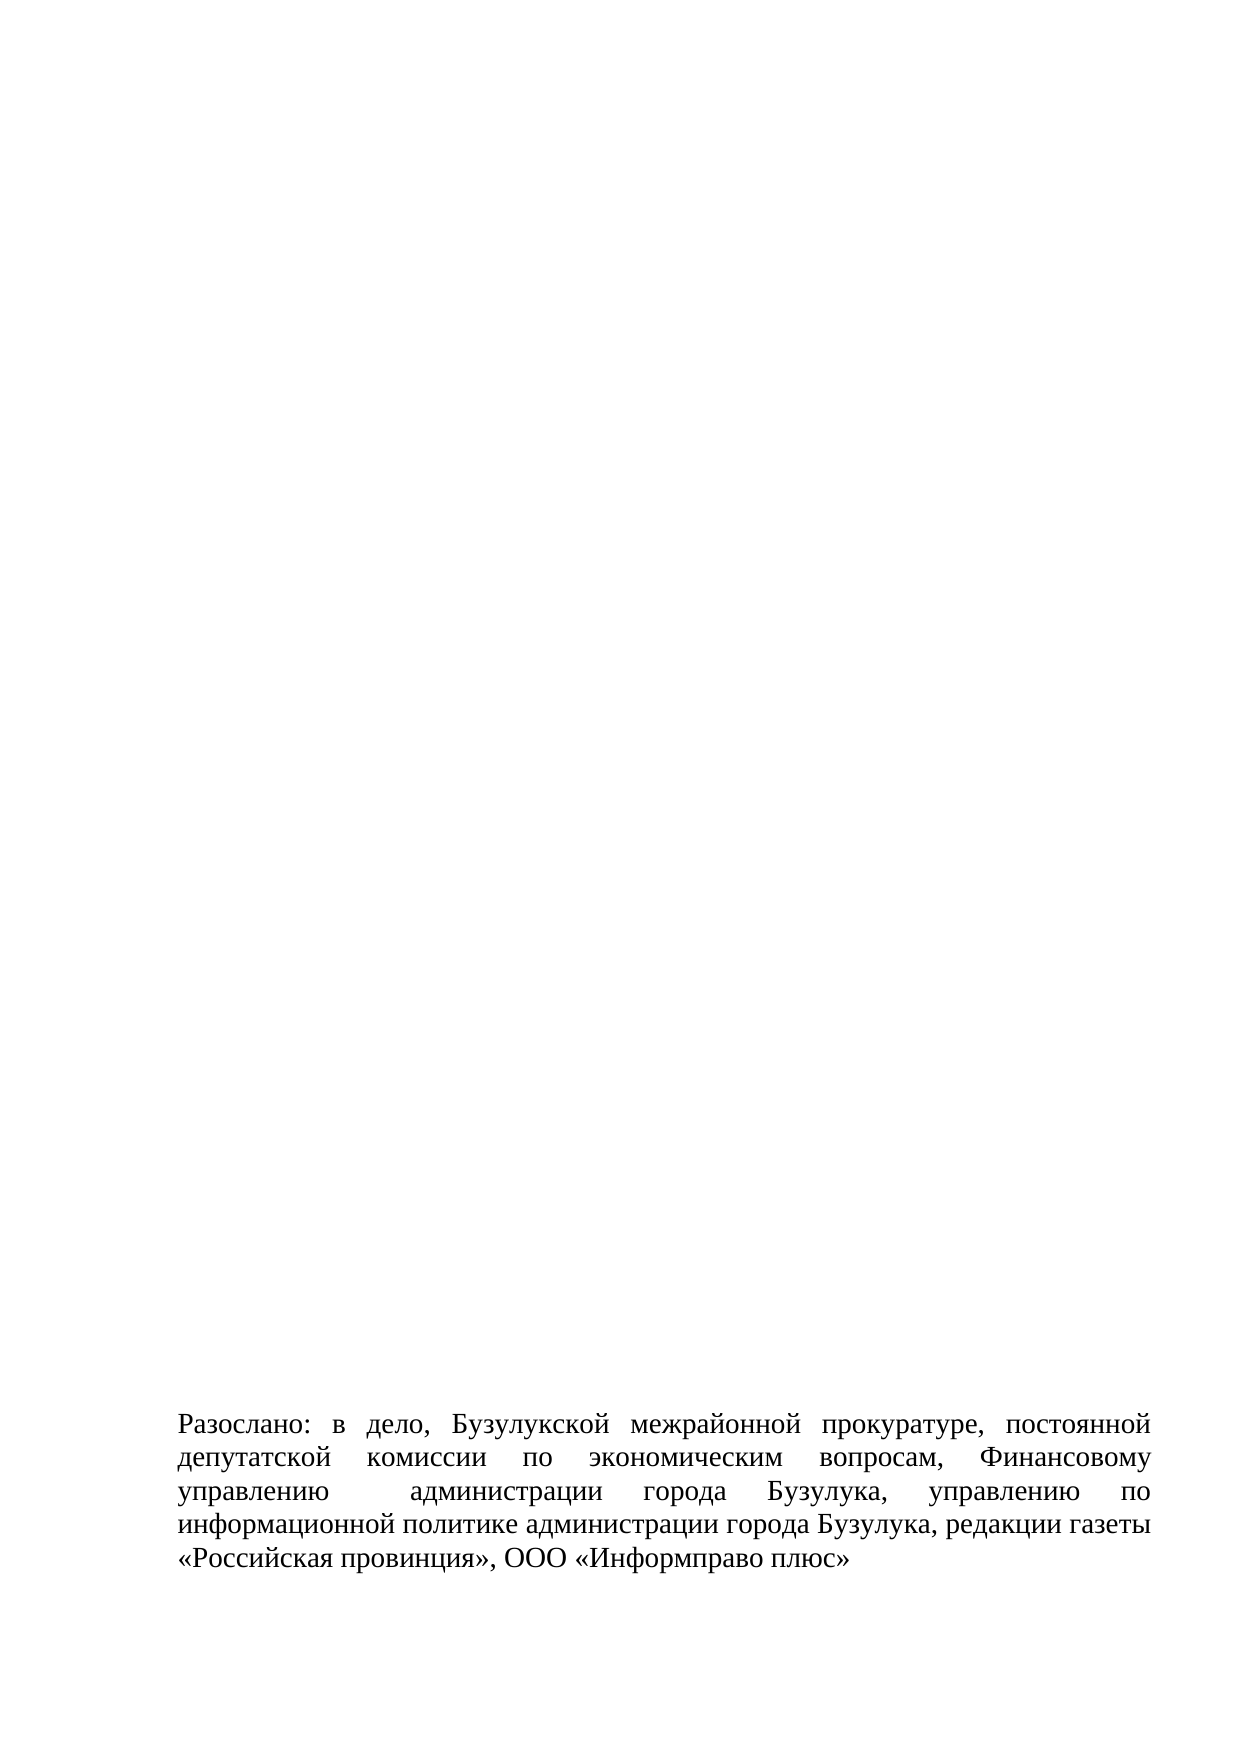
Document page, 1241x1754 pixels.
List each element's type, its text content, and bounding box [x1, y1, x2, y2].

text Разослано: в дело, Бузулукской межрайонной прокуратуре, постоянной депутатской комиссии по экономическим вопросам, Финансовому управлению администрации города Бузулука, управлению по информационной политике администрации города Бузулука, редакции газеты «Российская провинция», ООО «Информправо плюс» [177, 1406, 1152, 1573]
